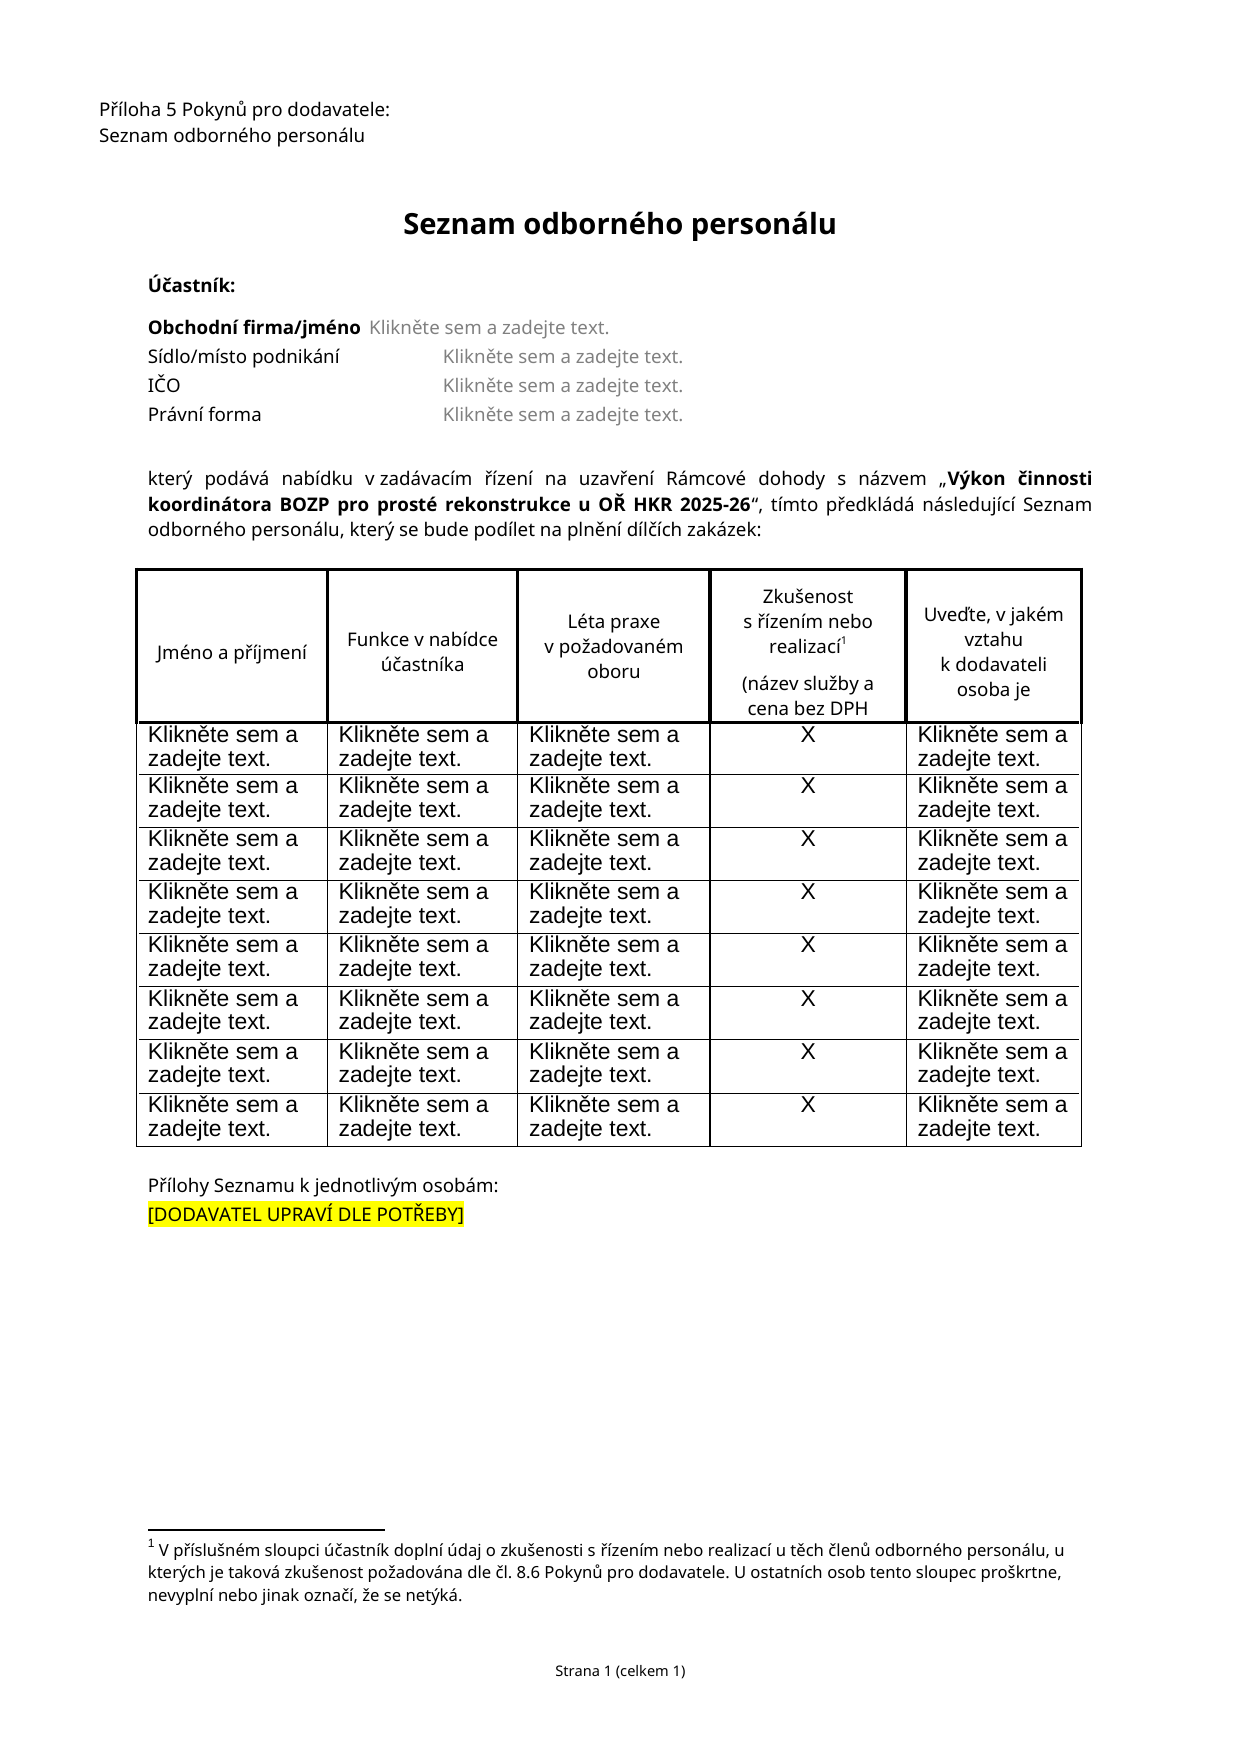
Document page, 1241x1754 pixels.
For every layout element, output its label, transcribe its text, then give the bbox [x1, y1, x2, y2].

table_header Léta praxe v požadovaném oboru [519, 571, 708, 721]
text Účastník: [148, 268, 1093, 299]
text IČO [148, 369, 1093, 398]
text Sídlo/místo podnikání [148, 340, 1093, 369]
table_header Zkušenost s řízením nebo realizací (název služby a cena bez DPH [712, 571, 904, 721]
table_header Funkce v nabídce účastníka [329, 571, 516, 721]
text [DODAVATEL UPRAVÍ DLE POTŘEBY] [148, 1198, 1092, 1227]
table_header Jméno a příjmení [138, 571, 326, 721]
text Přílohy Seznamu k jednotlivým osobám: [148, 1172, 1093, 1198]
text který podává nabídku v zadávacím řízení na uzavření Rámcové dohody s názvem „Výkon činnosti koordinátora BOZP pro prosté rekonstrukce u OŘ HKR 2025-26“, tímto předkládá následující Seznam odborného personálu, který se bude podílet na plnění dílčích zakázek: [148, 465, 1093, 542]
title Seznam odborného personálu [148, 203, 1093, 243]
text Právní forma [148, 398, 1093, 427]
table_header Uveďte, v jakém vztahu k dodavateli osoba je [908, 571, 1080, 721]
text Obchodní firma/jméno [148, 311, 1093, 340]
